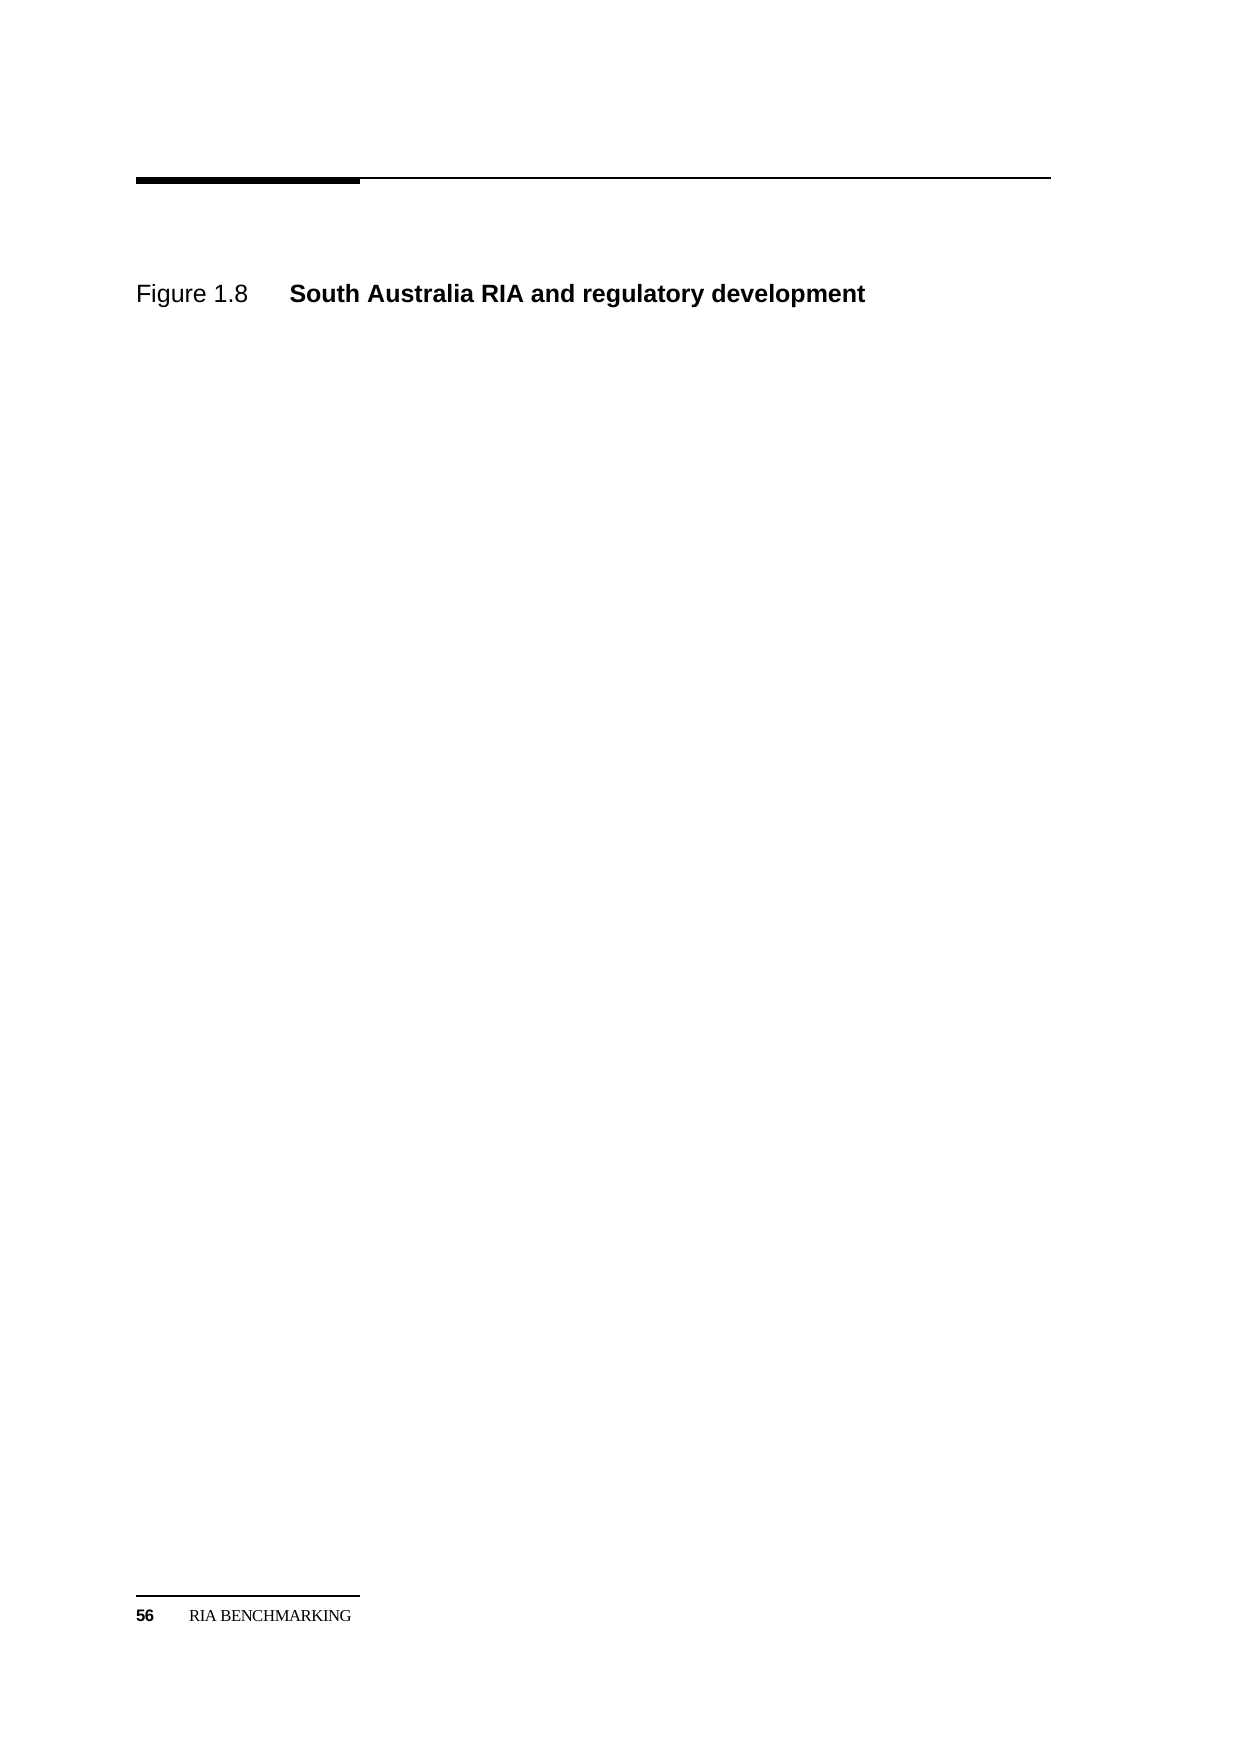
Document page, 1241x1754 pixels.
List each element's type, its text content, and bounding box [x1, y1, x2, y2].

title Figure 1.8 South Australia RIA and regulatory development [136, 279, 1051, 308]
